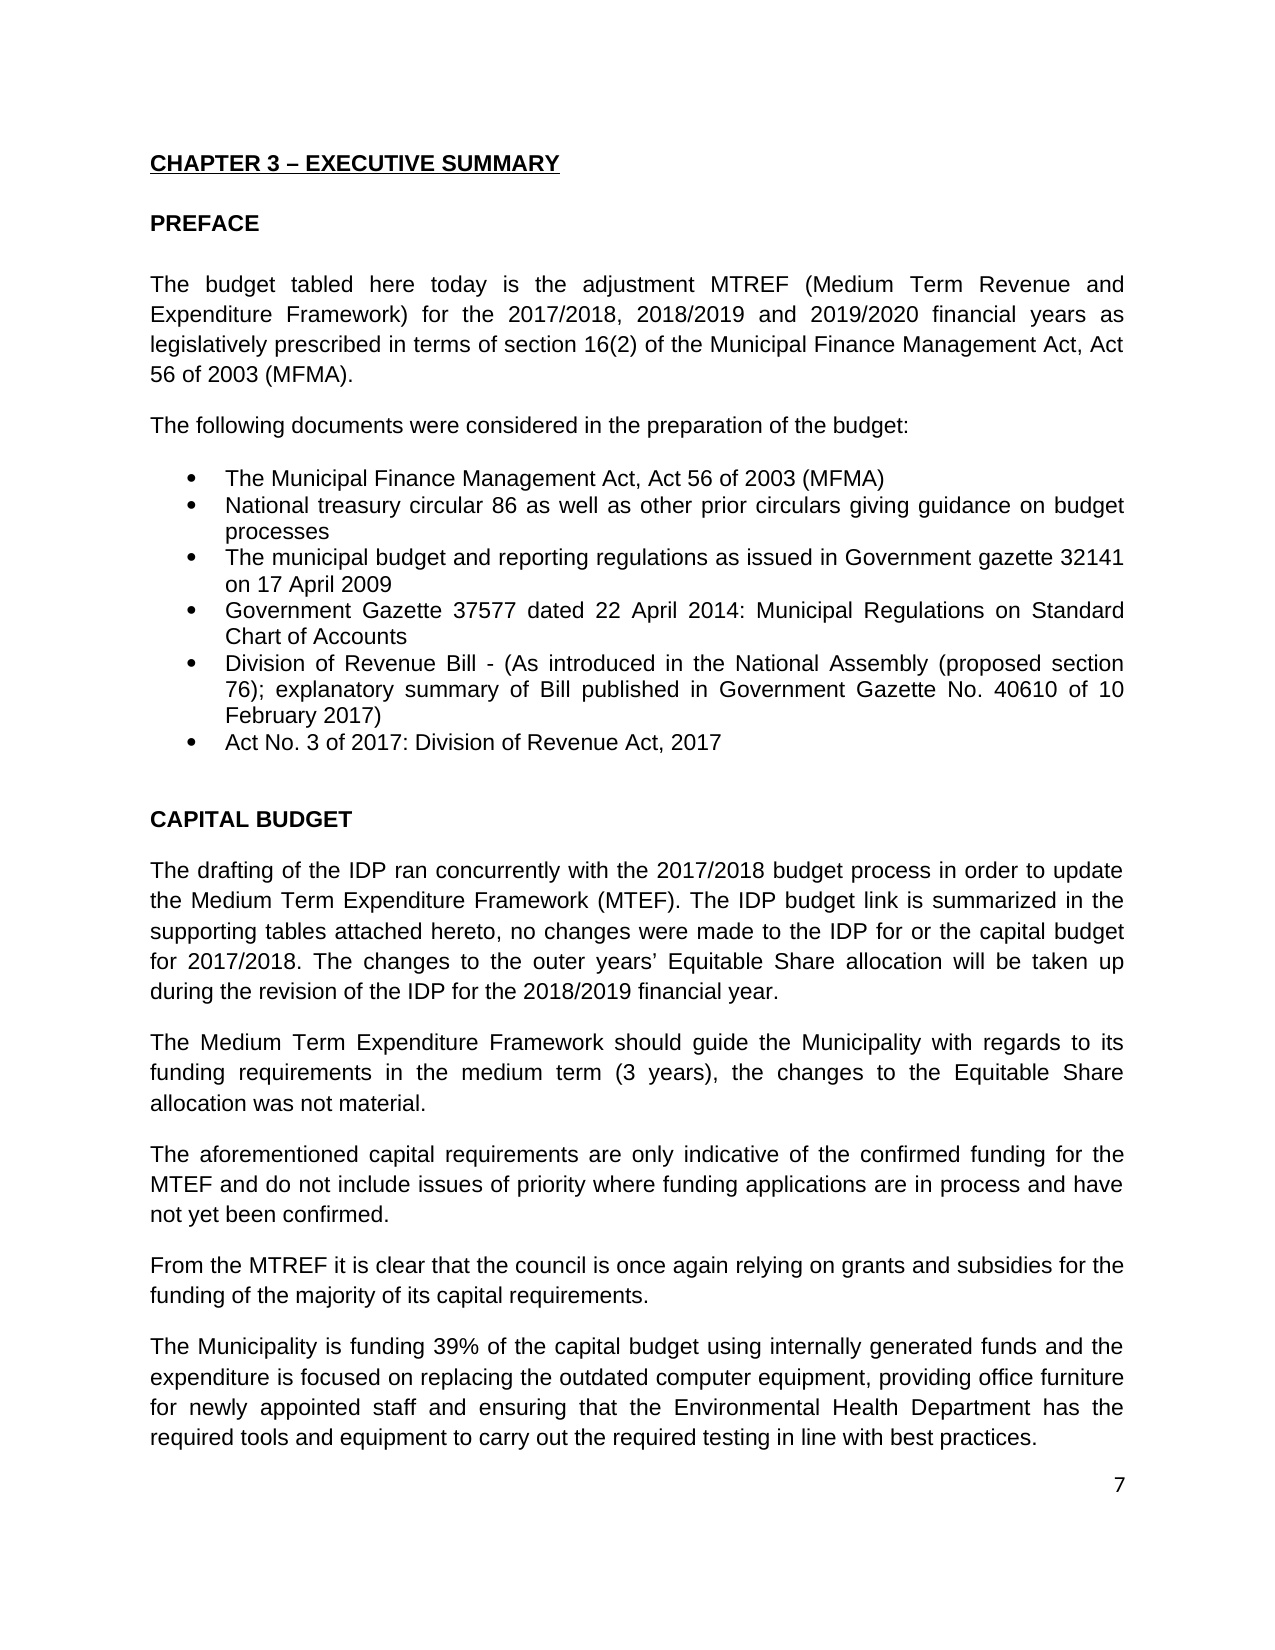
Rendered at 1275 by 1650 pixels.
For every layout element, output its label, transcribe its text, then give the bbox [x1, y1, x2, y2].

text From the MTREF it is clear that the council is once again relying on grants and subsidies for the funding of the majority of its capital requirements. [150, 1252, 1125, 1308]
text PREFACE [150, 210, 1125, 237]
text CHAPTER 3 – EXECUTIVE SUMMARY [150, 150, 1125, 176]
text The aforementioned capital requirements are only indicative of the confirmed funding for the MTEF and do not include issues of priority where funding applications are in process and have not yet been confirmed. [150, 1141, 1125, 1227]
list National treasury circular 86 as well as other prior circulars giving guidance on budget processes [187, 492, 1125, 544]
list Act No. 3 of 2017: Division of Revenue Act, 2017 [187, 729, 1125, 755]
list The Municipal Finance Management Act, Act 56 of 2003 (MFMA) [187, 465, 1125, 492]
text The drafting of the IDP ran concurrently with the 2017/2018 budget process in order to update the Medium Term Expenditure Framework (MTEF). The IDP budget link is summarized in the supporting tables attached hereto, no changes were made to the IDP for or the capital budget for 2017/2018. The changes to the outer years’ Equitable Share allocation will be taken up during the revision of the IDP for the 2018/2019 financial year. [150, 857, 1125, 1004]
text The Medium Term Expenditure Framework should guide the Municipality with regards to its funding requirements in the medium term (3 years), the changes to the Equitable Share allocation was not material. [150, 1029, 1125, 1116]
list Government Gazette 37577 dated 22 April 2014: Municipal Regulations on Standard Chart of Accounts [187, 597, 1125, 650]
list The municipal budget and reporting regulations as issued in Government gazette 32141 on 17 April 2009 [187, 544, 1125, 597]
text The budget tabled here today is the adjustment MTREF (Medium Term Revenue and Expenditure Framework) for the 2017/2018, 2018/2019 and 2019/2020 financial years as legislatively prescribed in terms of section 16(2) of the Municipal Finance Management Act, Act 56 of 2003 (MFMA). [150, 271, 1125, 388]
text The following documents were considered in the preparation of the budget: [150, 412, 1125, 439]
list Division of Revenue Bill - (As introduced in the National Assembly (proposed section 76); explanatory summary of Bill published in Government Gazette No. 40610 of 10 February 2017) [187, 650, 1125, 729]
text The Municipality is funding 39% of the capital budget using internally generated funds and the expenditure is focused on replacing the outdated computer equipment, providing office furniture for newly appointed staff and ensuring that the Environmental Health Department has the required tools and equipment to carry out the required testing in line with best practices. [150, 1333, 1125, 1450]
text CAPITAL BUDGET [150, 806, 1125, 832]
